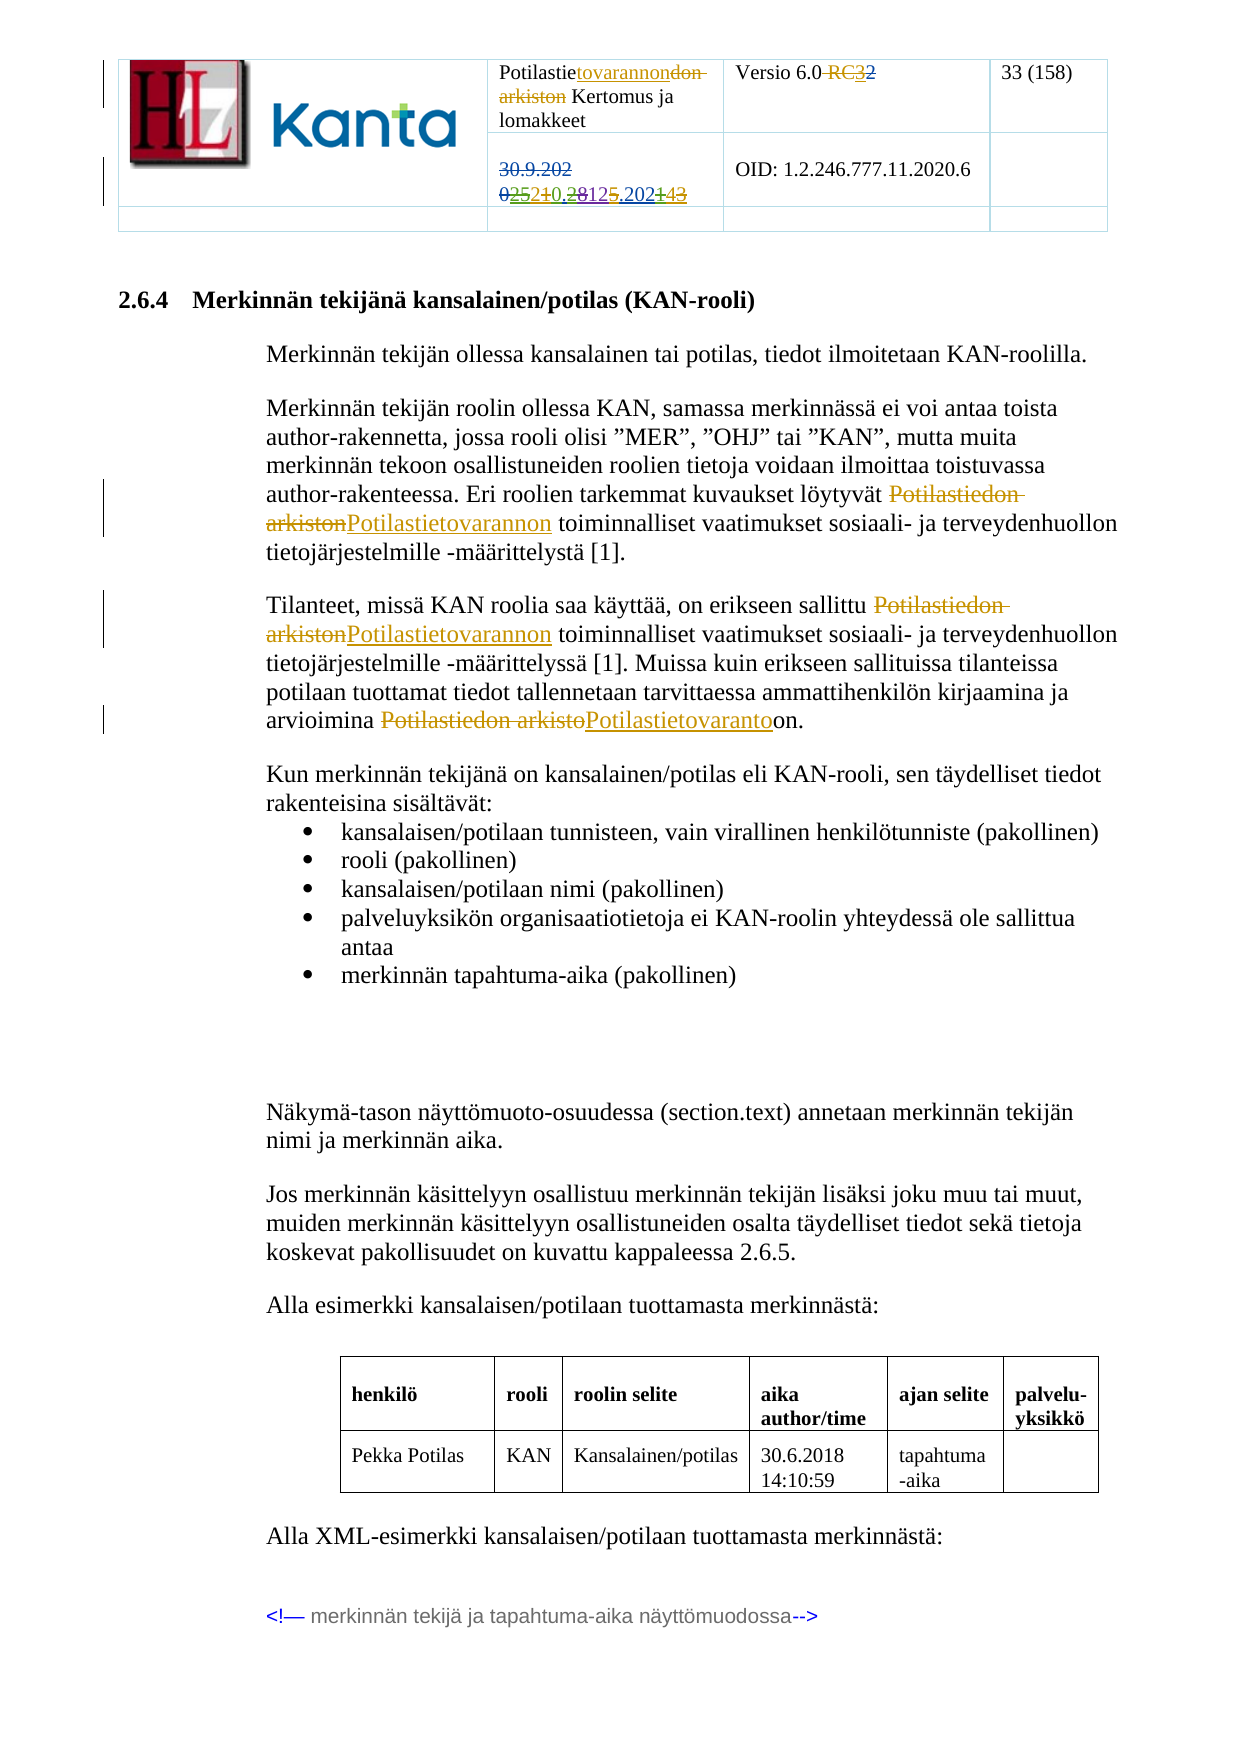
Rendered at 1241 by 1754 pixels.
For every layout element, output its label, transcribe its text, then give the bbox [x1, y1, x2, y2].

text Alla esimerkki kansalaisen/potilaan tuottamasta merkinnästä: [266, 1290, 1122, 1319]
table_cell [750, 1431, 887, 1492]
list merkinnän tapahtuma-aika (pakollinen) [303, 960, 1122, 989]
text Merkinnän tekijän roolin ollessa KAN, samassa merkinnässä ei voi antaa toista author-rakennetta, jossa rooli olisi ”MER”, ”OHJ” tai ”KAN”, mutta muita merkinnän tekoon osallistuneiden roolien tietoja voidaan ilmoittaa toistuvassa author-rakenteessa. Eri roolien tarkemmat kuvaukset löytyvät toiminnalliset vaatimukset sosiaali- ja terveydenhuollon tietojärjestelmille -määrittelystä [1]. [266, 393, 1122, 565]
list kansalaisen/potilaan nimi (pakollinen) [303, 874, 1122, 903]
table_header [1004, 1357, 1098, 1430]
text Tilanteet, missä KAN roolia saa käyttää, on erikseen sallittu toiminnalliset vaatimukset sosiaali- ja terveydenhuollon tietojärjestelmille -määrittelyssä [1]. Muissa kuin erikseen sallituissa tilanteissa potilaan tuottamat tiedot tallennetaan tarvittaessa ammattihenkilön kirjaamina ja arvioimina on. [266, 590, 1122, 734]
text Jos merkinnän käsittelyyn osallistuu merkinnän tekijän lisäksi joku muu tai muut, muiden merkinnän käsittelyyn osallistuneiden osalta täydelliset tiedot sekä tietoja koskevat pakollisuudet on kuvattu kappaleessa 2.6.5. [266, 1179, 1122, 1265]
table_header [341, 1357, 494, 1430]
picture [264, 93, 467, 159]
subtitle Merkinnän tekijänä kansalainen/potilas (KAN-rooli) [118, 285, 1122, 314]
text <!— merkinnän tekijä ja tapahtuma-aika näyttömuodossa--> [266, 1604, 1122, 1628]
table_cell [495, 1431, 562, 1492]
list kansalaisen/potilaan tunnisteen, vain virallinen henkilötunniste (pakollinen) [303, 817, 1122, 845]
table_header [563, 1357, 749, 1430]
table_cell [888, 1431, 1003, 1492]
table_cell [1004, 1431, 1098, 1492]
picture [129, 60, 252, 169]
list rooli (pakollinen) [303, 845, 1122, 874]
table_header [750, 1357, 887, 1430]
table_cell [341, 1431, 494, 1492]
text Kun merkinnän tekijänä on kansalainen/potilas eli KAN-rooli, sen täydelliset tiedot rakenteisina sisältävät: [266, 759, 1122, 817]
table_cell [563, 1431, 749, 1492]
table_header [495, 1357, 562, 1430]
text Merkinnän tekijän ollessa kansalainen tai potilas, tiedot ilmoitetaan KAN-roolilla. [266, 339, 1122, 368]
text Näkymä-tason näyttömuoto-osuudessa (section.text) annetaan merkinnän tekijän nimi ja merkinnän aika. [266, 1097, 1122, 1154]
list palveluyksikön organisaatiotietoja ei KAN-roolin yhteydessä ole sallittua antaa [303, 903, 1122, 960]
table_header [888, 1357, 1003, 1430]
text Alla XML-esimerkki kansalaisen/potilaan tuottamasta merkinnästä: [266, 1521, 1122, 1550]
